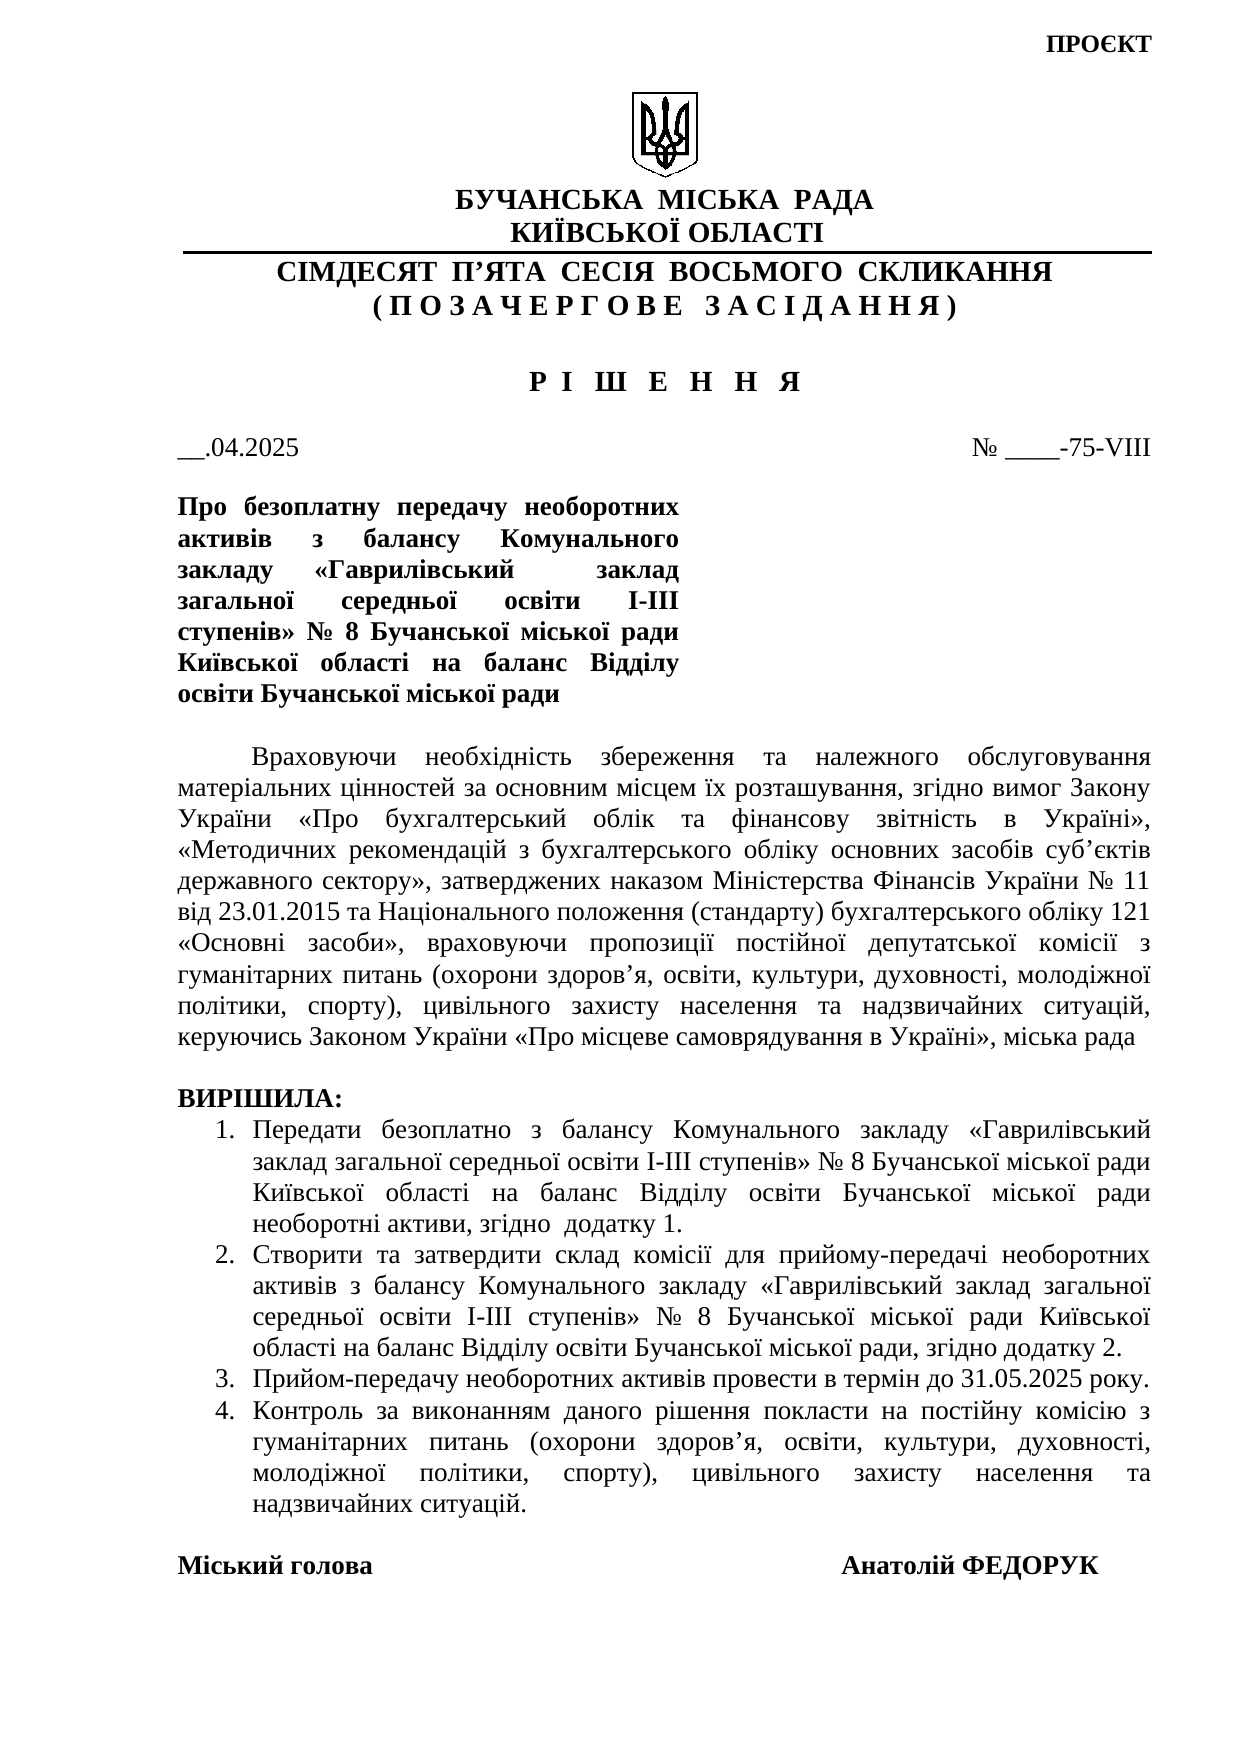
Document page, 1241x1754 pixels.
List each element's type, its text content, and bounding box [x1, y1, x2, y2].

subtitle __.04.2025 № ____-75-VIІІ [177, 431, 1152, 462]
list Прийом-передачу необоротних активів провести в термін до 31.05.2025 року. [215, 1363, 1152, 1394]
subtitle Р І Ш Е Н Н Я [177, 364, 1152, 398]
text ( П О З А Ч Е Р Г О В Е З А С І Д А Н Н Я ) [177, 288, 1152, 321]
subtitle КИЇВСЬКОЇ ОБЛАСТІ [183, 215, 1152, 251]
text Про безоплатну передачу необоротних активів з балансу Комунального закладу «Гаврилівський заклад загальної середньої освіти І-ІІІ ступенів» № 8 Бучанської міської ради Київської області на баланс Відділу освіти Бучанської міської ради [177, 491, 679, 708]
text ВИРІШИЛА: [177, 1082, 1152, 1113]
list Передати безоплатно з балансу Комунального закладу «Гаврилівський заклад загальної середньої освіти І-ІІІ ступенів» № 8 Бучанської міської ради Київської області на баланс Відділу освіти Бучанської міської ради необоротні активи, згідно додатку 1. [215, 1113, 1152, 1238]
text БУЧАНСЬКА МІСЬКА РАДА [177, 182, 1152, 215]
subtitle ПРОЄКТ [177, 29, 1152, 58]
text Враховуючи необхідність збереження та належного обслуговування матеріальних цінностей за основним місцем їх розташування, згідно вимог Закону України «Про бухгалтерський облік та фінансову звітність в Україні», «Методичних рекомендацій з бухгалтерського обліку основних засобів суб’єктів державного сектору», затверджених наказом Міністерства Фінансів України № 11 від 23.01.2015 та Національного положення (стандарту) бухгалтерського обліку 121 «Основні засоби», враховуючи пропозиції постійної депутатської комісії з гуманітарних питань (охорони здоров’я, освіти, культури, духовності, молодіжної політики, спорту), цивільного захисту населення та надзвичайних ситуацій, керуючись Законом України «Про місцеве самоврядування в Україні», міська рада [177, 740, 1152, 1051]
list Контроль за виконанням даного рішення покласти на постійну комісію з гуманітарних питань (охорони здоров’я, освіти, культури, духовності, молодіжної політики, спорту), цивільного захисту населення та надзвичайних ситуацій. [215, 1394, 1152, 1518]
text Міський голова Анатолій ФЕДОРУК [177, 1549, 1152, 1581]
list Створити та затвердити склад комісії для прийому-передачі необоротних активів з балансу Комунального закладу «Гаврилівський заклад загальної середньої освіти І-ІІІ ступенів» № 8 Бучанської міської ради Київської області на баланс Відділу освіти Бучанської міської ради, згідно додатку 2. [215, 1238, 1152, 1363]
text СІМДЕСЯТ П’ЯТА СЕСІЯ ВОСЬМОГО СКЛИКАННЯ [177, 254, 1152, 288]
